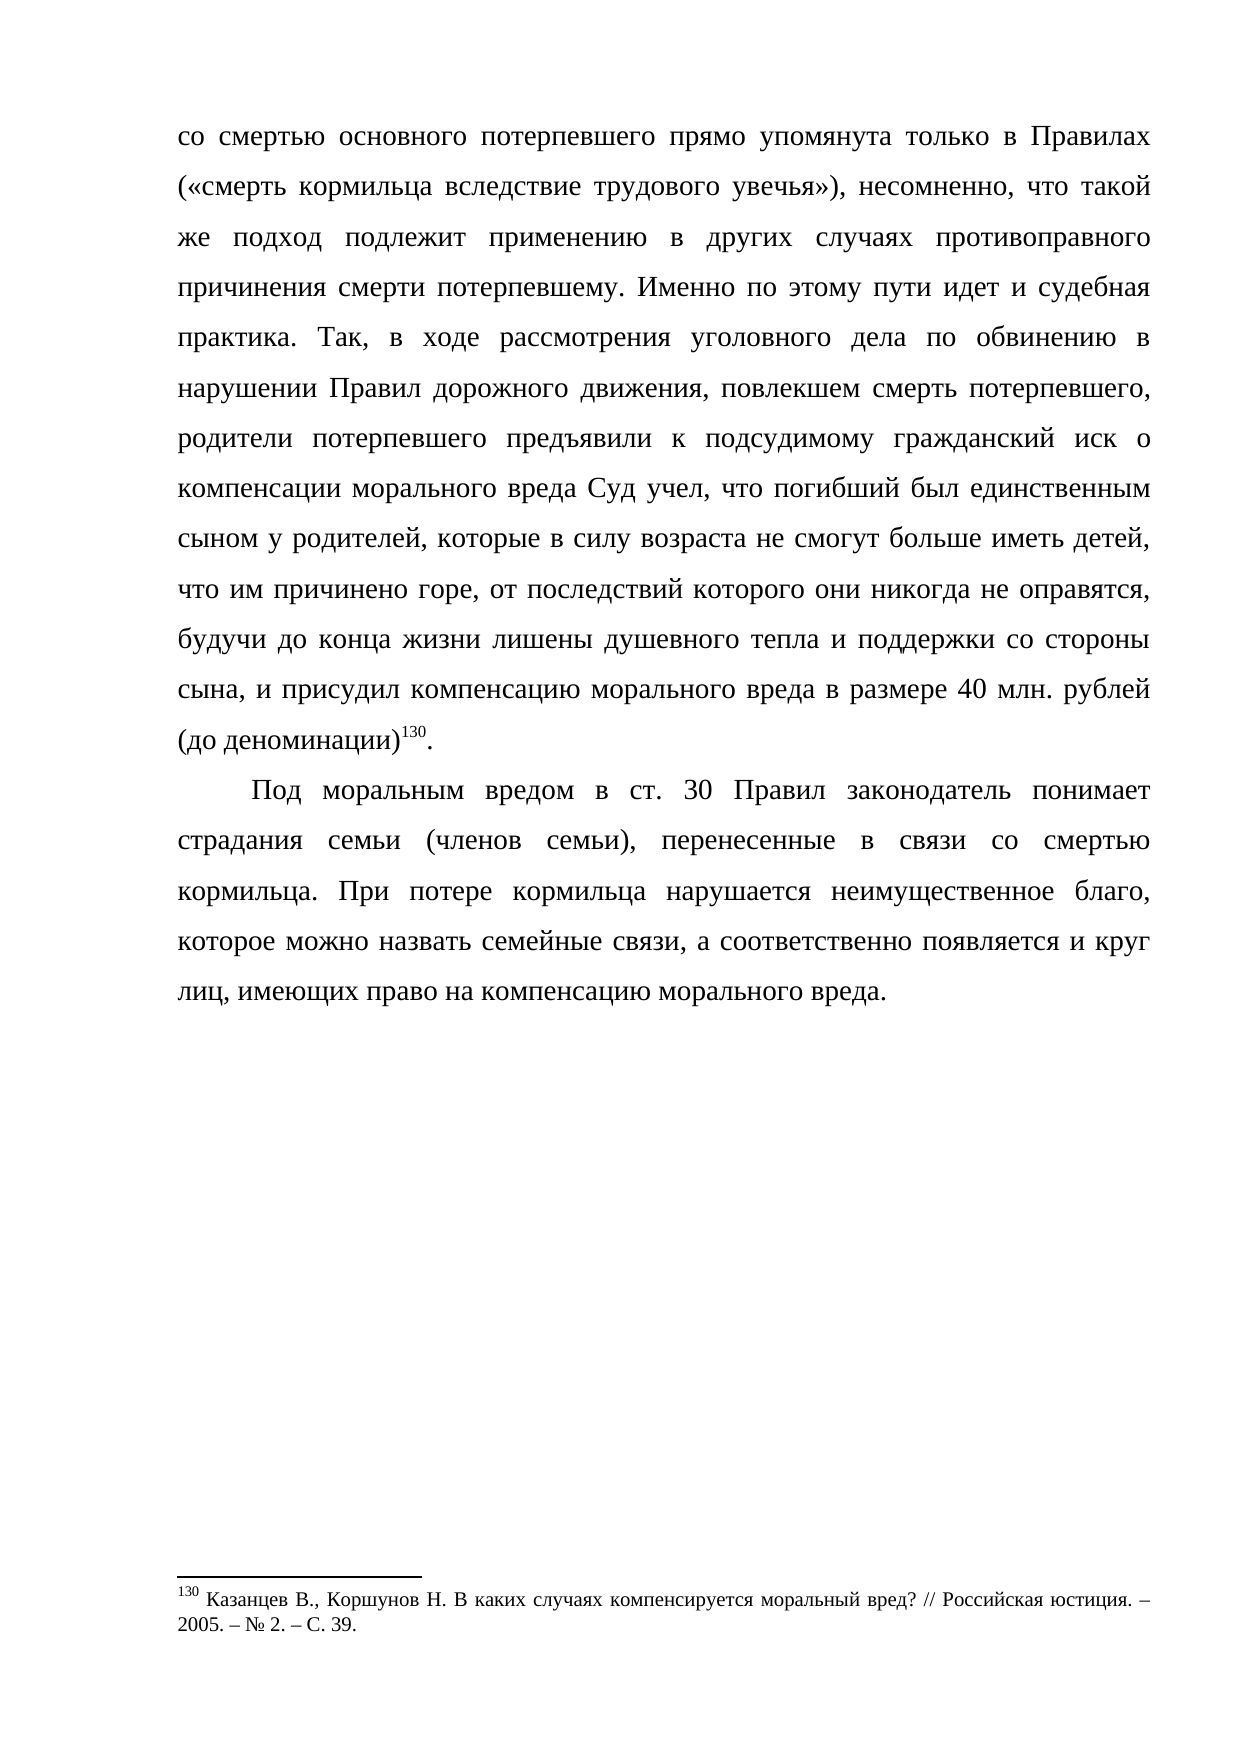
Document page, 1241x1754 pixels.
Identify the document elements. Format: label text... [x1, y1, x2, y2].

text Под моральным вредом в ст. 30 Правил законодатель понимает страдания семьи (членов семьи), перенесенные в связи со смертью кормильца. При потере кормильца нарушается неимущественное благо, которое можно назвать семейные связи, а соответственно появляется и круг лиц, имеющих право на компенсацию морального вреда. [177, 772, 1152, 1007]
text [177, 118, 1152, 755]
